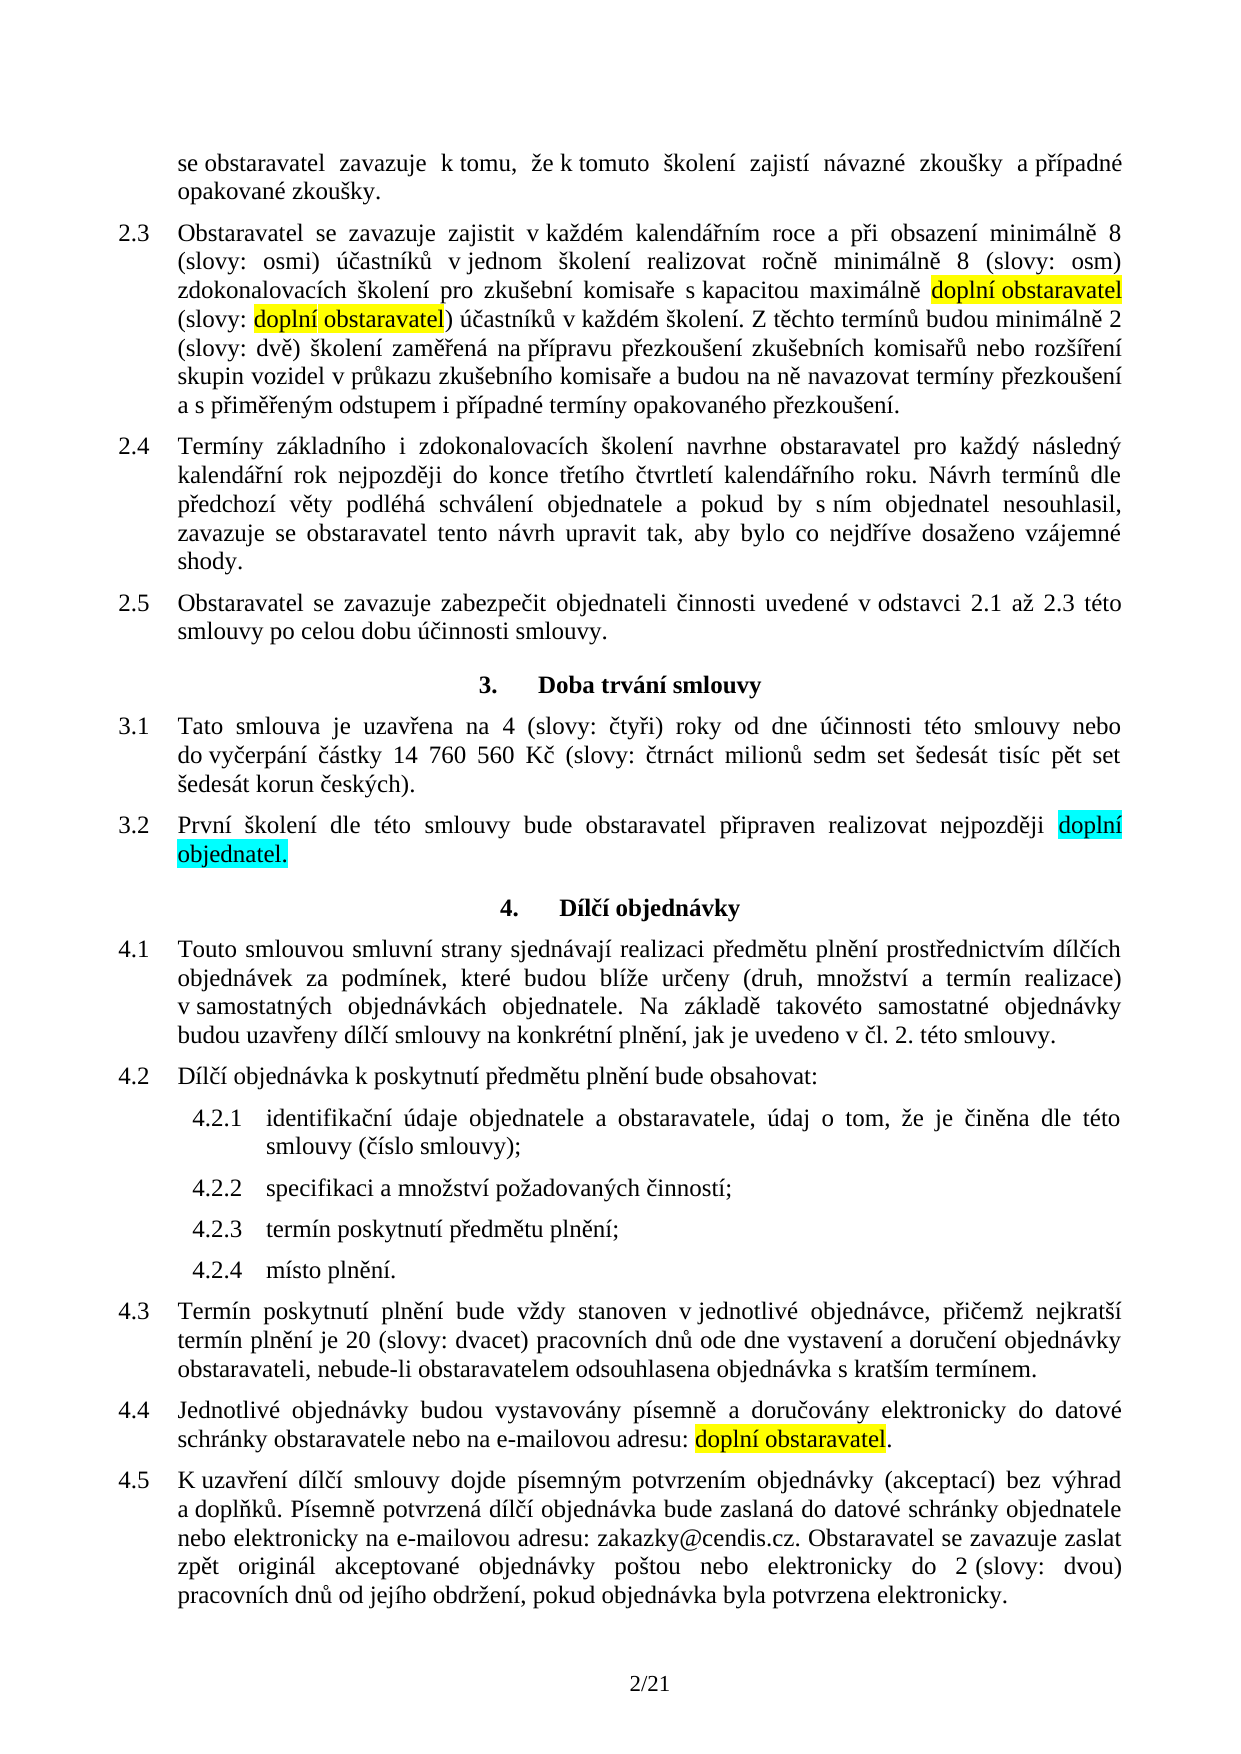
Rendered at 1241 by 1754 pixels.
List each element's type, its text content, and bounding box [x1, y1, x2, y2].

list Obstaravatel se zavazuje zajistit v každém kalendářním roce a při obsazení minimálně 8 (slovy: osmi) účastníků v jednom školení realizovat ročně minimálně 8 (slovy: osm) zdokonalovacích školení pro zkušební komisaře s kapacitou maximálně doplní obstaravatel (slovy: doplní obstaravatel) účastníků v každém školení. Z těchto termínů budou minimálně 2 (slovy: dvě) školení zaměřená na přípravu přezkoušení zkušebních komisařů nebo rozšíření skupin vozidel v průkazu zkušebního komisaře a budou na ně navazovat termíny přezkoušení a s přiměřeným odstupem i případné termíny opakovaného přezkoušení. [118, 218, 1122, 419]
text Dílčí objednávka k poskytnutí předmětu plnění bude obsahovat: [118, 1061, 1122, 1090]
list 3.1 Tato smlouva je uzavřena na 4 (slovy: čtyři) roky od dne účinnosti této smlouvy nebo do vyčerpání částky 14 760 560 Kč (slovy: čtrnáct milionů sedm set šedesát tisíc pět set šedesát korun českých). [118, 711, 1122, 798]
text Dílčí objednávky [118, 893, 1122, 921]
text termín poskytnutí předmětu plnění; [192, 1214, 1122, 1243]
text Jednotlivé objednávky budou vystavovány písemně a doručovány elektronicky do datové schránky obstaravatele nebo na e-mailovou adresu: doplní obstaravatel. [118, 1395, 1122, 1453]
text místo plnění. [192, 1255, 1122, 1284]
text Doba trvání smlouvy [118, 670, 1122, 699]
list 3.2 První školení dle této smlouvy bude obstaravatel připraven realizovat nejpozději doplní objednatel. [118, 810, 1122, 868]
list Touto smlouvou smluvní strany sjednávají realizaci předmětu plnění prostřednictvím dílčích objednávek za podmínek, které budou blíže určeny (druh, množství a termín realizace) v samostatných objednávkách objednatele. Na základě takovéto samostatné objednávky budou uzavřeny dílčí smlouvy na konkrétní plnění, jak je uvedeno v čl. 2. této smlouvy. [118, 934, 1122, 1049]
text specifikaci a množství požadovaných činností; [192, 1173, 1122, 1201]
list Obstaravatel se zavazuje zabezpečit objednateli činnosti uvedené v odstavci 2.1 až 2.3 této smlouvy po celou dobu účinnosti smlouvy. [118, 588, 1122, 645]
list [118, 148, 1122, 205]
text K uzavření dílčí smlouvy dojde písemným potvrzením objednávky (akceptací) bez výhrad a doplňků. Písemně potvrzená dílčí objednávka bude zaslaná do datové schránky objednatele nebo elektronicky na e-mailovou adresu: zakazky@cendis.cz. Obstaravatel se zavazuje zaslat zpět originál akceptované objednávky poštou nebo elektronicky do 2 (slovy: dvou) pracovních dnů od jejího obdržení, pokud objednávka byla potvrzena elektronicky. [118, 1465, 1122, 1609]
list Termíny základního i zdokonalovacích školení navrhne obstaravatel pro každý následný kalendářní rok nejpozději do konce třetího čtvrtletí kalendářního roku. Návrh termínů dle předchozí věty podléhá schválení objednatele a pokud by s ním objednatel nesouhlasil, zavazuje se obstaravatel tento návrh upravit tak, aby bylo co nejdříve dosaženo vzájemné shody. [118, 431, 1122, 575]
text identifikační údaje objednatele a obstaravatele, údaj o tom, že je činěna dle této smlouvy (číslo smlouvy); [192, 1103, 1122, 1160]
text Termín poskytnutí plnění bude vždy stanoven v jednotlivé objednávce, přičemž nejkratší termín plnění je 20 (slovy: dvacet) pracovních dnů ode dne vystavení a doručení objednávky obstaravateli, nebude-li obstaravatelem odsouhlasena objednávka s kratším termínem. [118, 1296, 1122, 1383]
